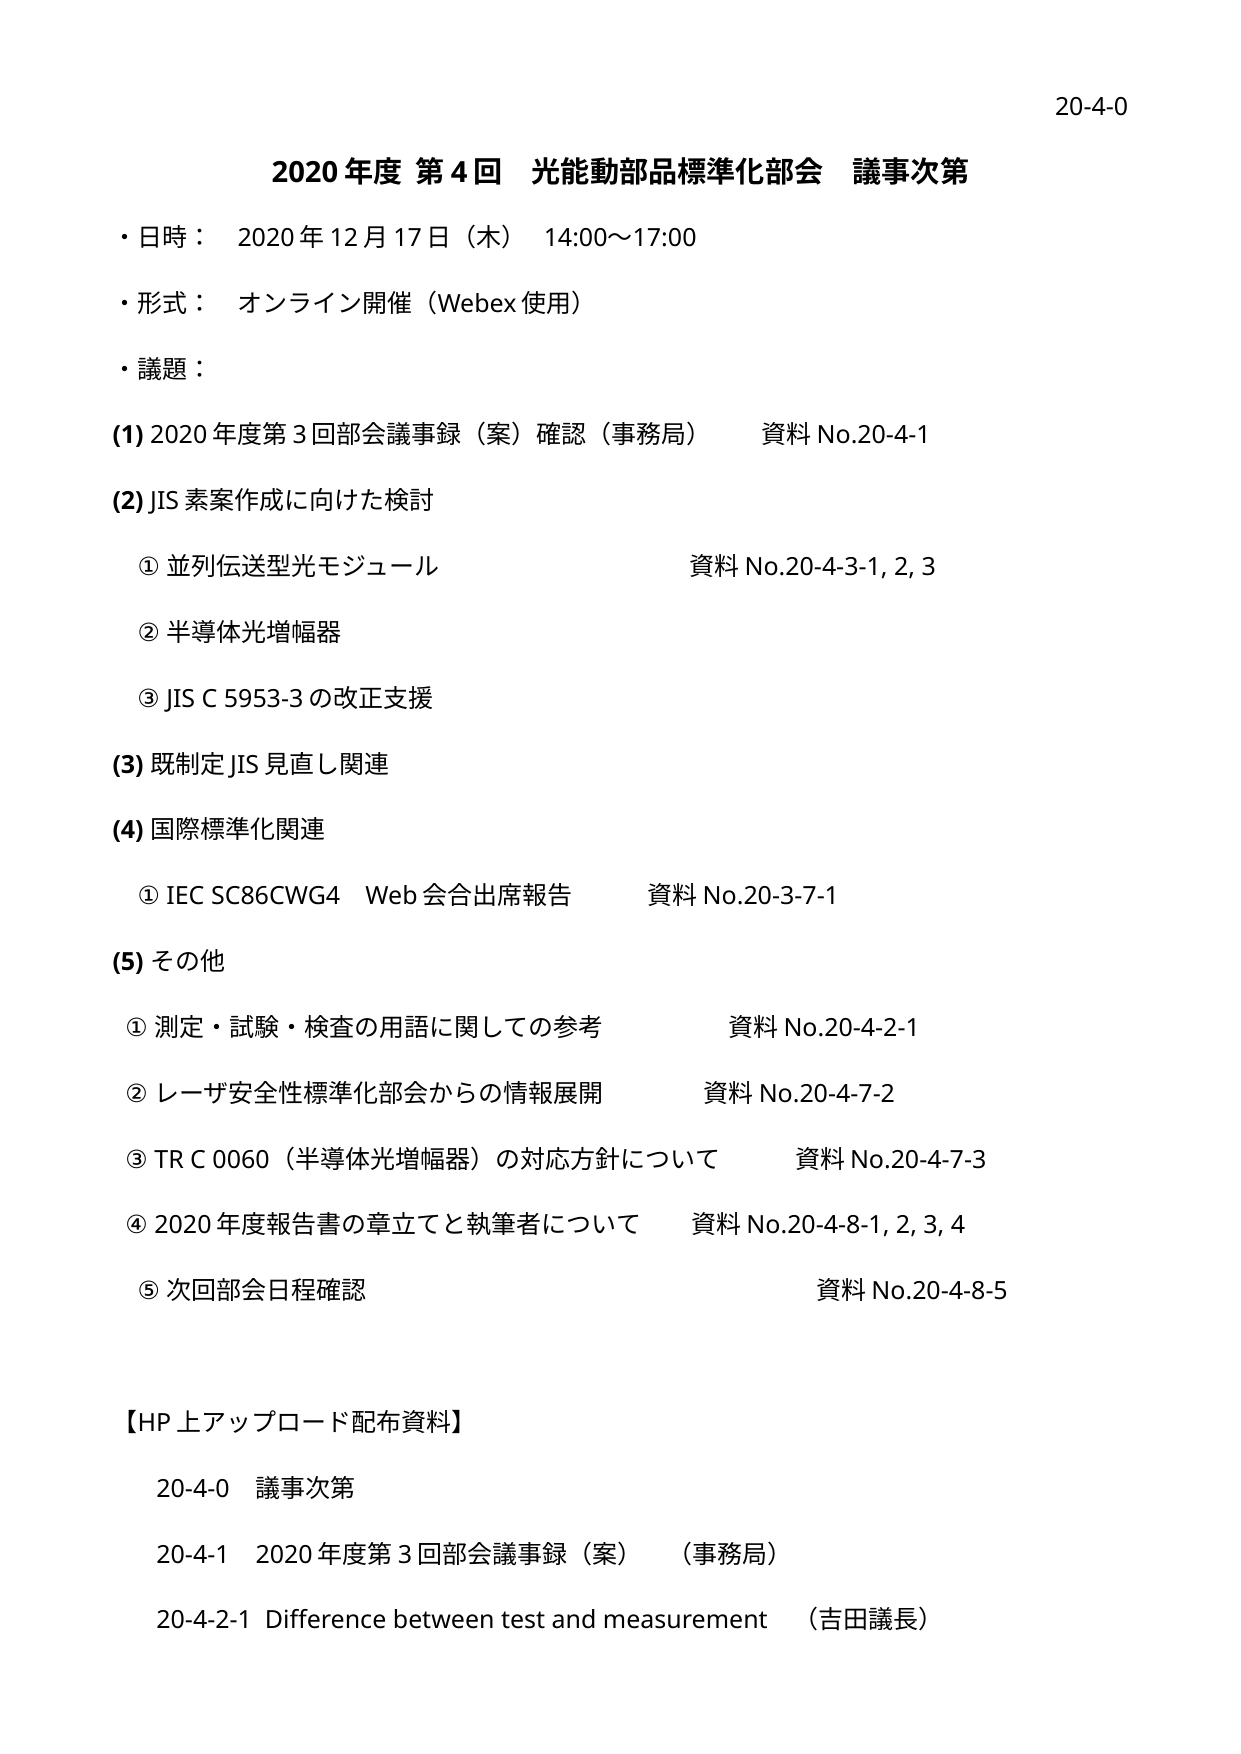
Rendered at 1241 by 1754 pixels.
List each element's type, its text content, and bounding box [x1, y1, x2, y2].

text 20-4-1 2020年度第3回部会議事録（案） （事務局） [156, 1519, 1128, 1585]
text ② レーザ安全性標準化部会からの情報展開 資料No.20-4-7-2 [112, 1058, 1128, 1124]
text (2) JIS素案作成に向けた検討 [112, 466, 1128, 532]
text ③ JIS C 5953-3の改正支援 [137, 663, 1128, 729]
text ・形式： オンライン開催（Webex使用） [112, 268, 1128, 334]
text 20-4-2-1 Difference between test and measurement （吉田議長） [156, 1585, 1128, 1651]
text 20-4-0 議事次第 [156, 1453, 1128, 1519]
text ① IEC SC86CWG4 Web会合出席報告 資料No.20-3-7-1 [112, 861, 1128, 927]
text 2020年度 第4回 光能動部品標準化部会 議事次第 [112, 137, 1128, 203]
text (1) 2020年度第3回部会議事録（案）確認（事務局） 資料No.20-4-1 [112, 400, 1128, 466]
text ① 並列伝送型光モジュール 資料No.20-4-3-1, 2, 3 [112, 532, 1128, 598]
text ① 測定・試験・検査の用語に関しての参考 資料No.20-4-2-1 [112, 993, 1128, 1058]
text (4) 国際標準化関連 [112, 795, 1128, 861]
text ⑤ 次回部会日程確認 資料No.20-4-8-5 [112, 1256, 1128, 1322]
text ・議題： [112, 334, 1128, 400]
text 【HP上アップロード配布資料】 [112, 1388, 1128, 1453]
text ・日時： 2020年12月17日（木） 14:00～17:00 [112, 203, 1128, 268]
text ④ 2020年度報告書の章立てと執筆者について 資料No.20-4-8-1, 2, 3, 4 [112, 1190, 1128, 1256]
text (3) 既制定JIS見直し関連 [112, 729, 1128, 795]
text ③ TR C 0060（半導体光増幅器）の対応方針について 資料No.20-4-7-3 [112, 1124, 1128, 1190]
text (5) その他 [112, 927, 1128, 993]
text ② 半導体光増幅器 [112, 598, 1128, 663]
